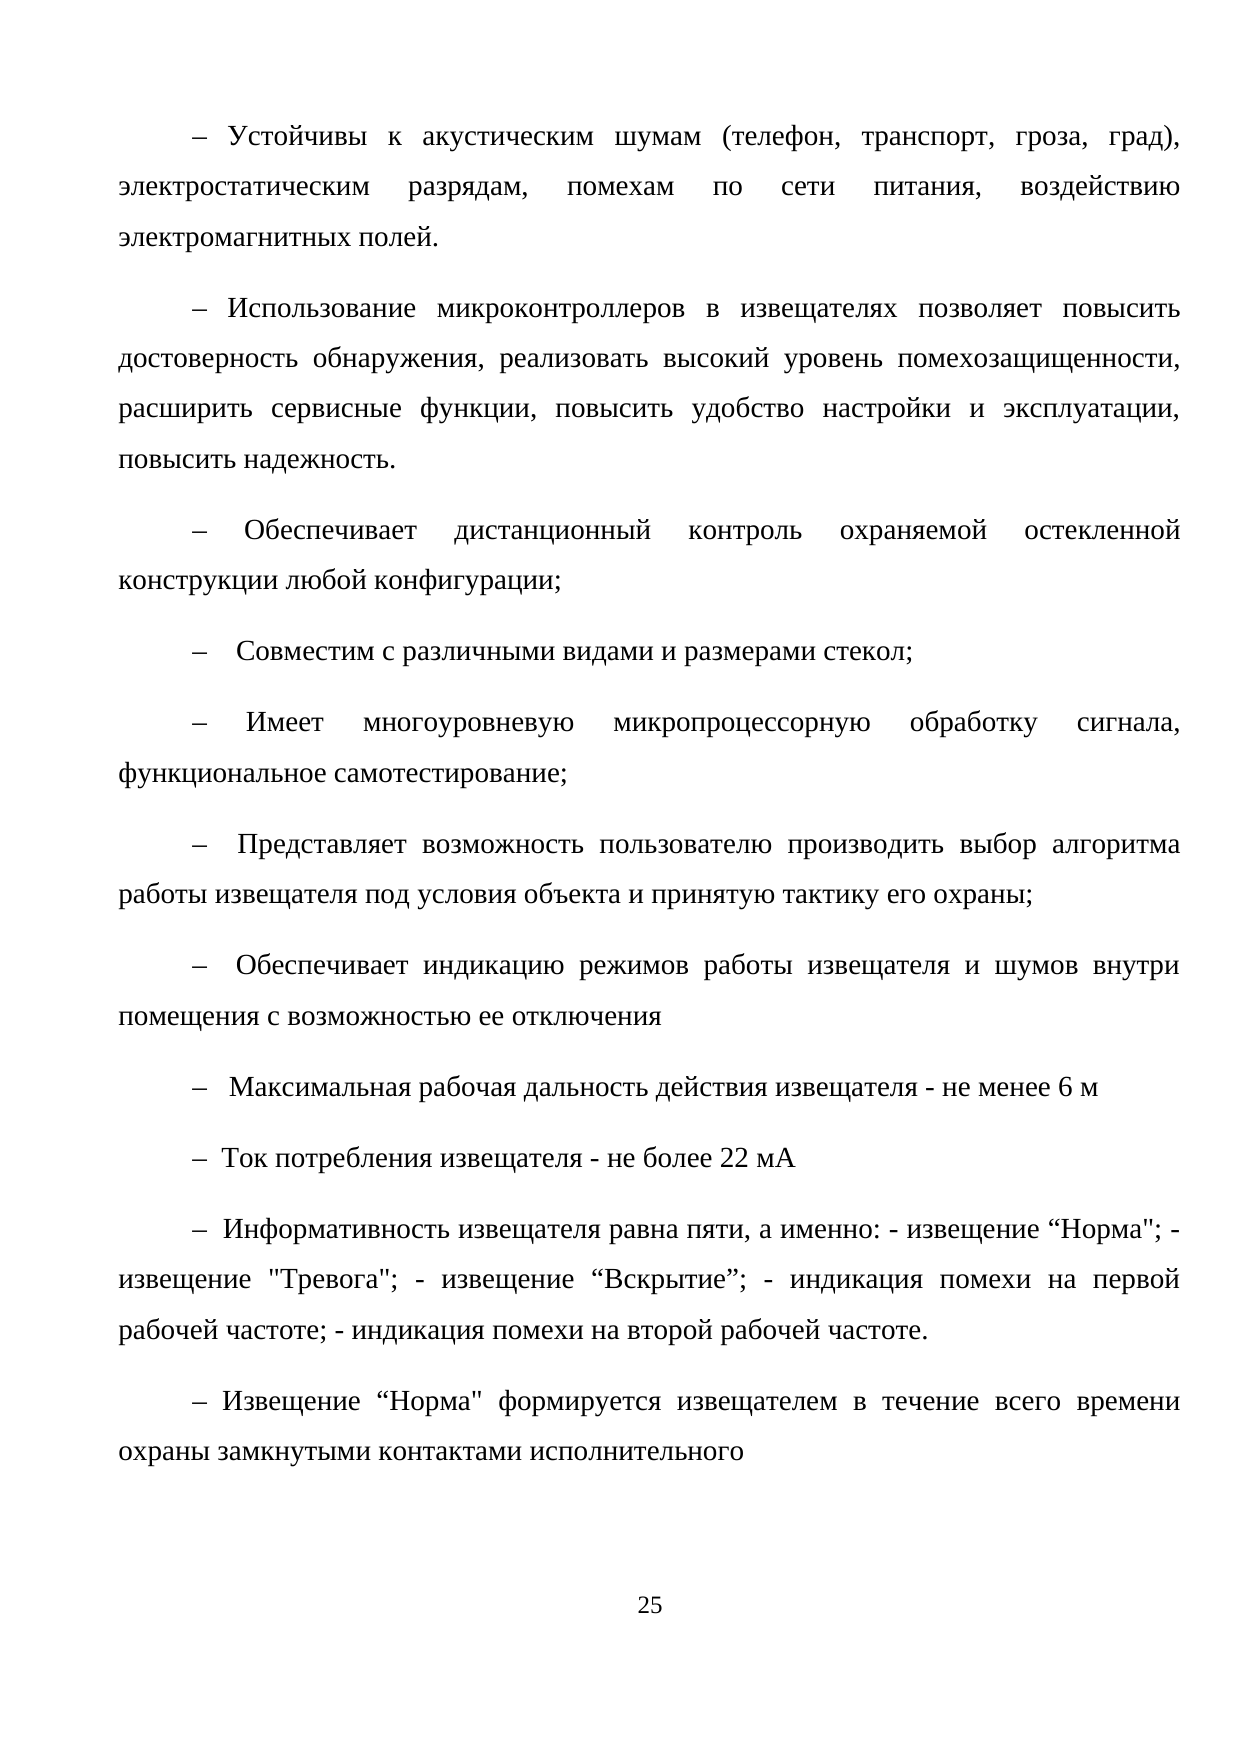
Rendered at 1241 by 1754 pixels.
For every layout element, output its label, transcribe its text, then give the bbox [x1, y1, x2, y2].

text – Устойчивы к акустическим шумам (телефон, транспорт, гроза, град), электростатическим разрядам, помехам по сети питания, воздействию электромагнитных полей. [118, 118, 1181, 252]
text – Ток потребления извещателя - не более 22 мА [118, 1140, 1181, 1174]
text – Обеспечивает дистанционный контроль охраняемой остекленной конструкции любой конфигурации; [118, 512, 1181, 596]
text – Совместим с различными видами и размерами стекол; [118, 633, 1181, 667]
text – Информативность извещателя равна пяти, а именно: - извещение “Норма"; - извещение "Тревога"; - извещение “Вскрытие”; - индикация помехи на первой рабочей частоте; - индикация помехи на второй рабочей частоте. [118, 1211, 1181, 1345]
text – Имеет многоуровневую микропроцессорную обработку сигнала, функциональное самотестирование; [118, 704, 1181, 788]
text – Максимальная рабочая дальность действия извещателя - не менее 6 м [118, 1069, 1181, 1102]
text – Извещение “Норма" формируется извещателем в течение всего времени охраны замкнутыми контактами исполнительного [118, 1383, 1181, 1467]
text – Использование микроконтроллеров в извещателях позволяет повысить достоверность обнаружения, реализовать высокий уровень помехозащищенности, расширить сервисные функции, повысить удобство настройки и эксплуатации, повысить надежность. [118, 290, 1181, 474]
text – Представляет возможность пользователю производить выбор алгоритма работы извещателя под условия объекта и принятую тактику его охраны; [118, 826, 1181, 910]
text – Обеспечивает индикацию режимов работы извещателя и шумов внутри помещения с возможностью ее отключения [118, 947, 1181, 1031]
